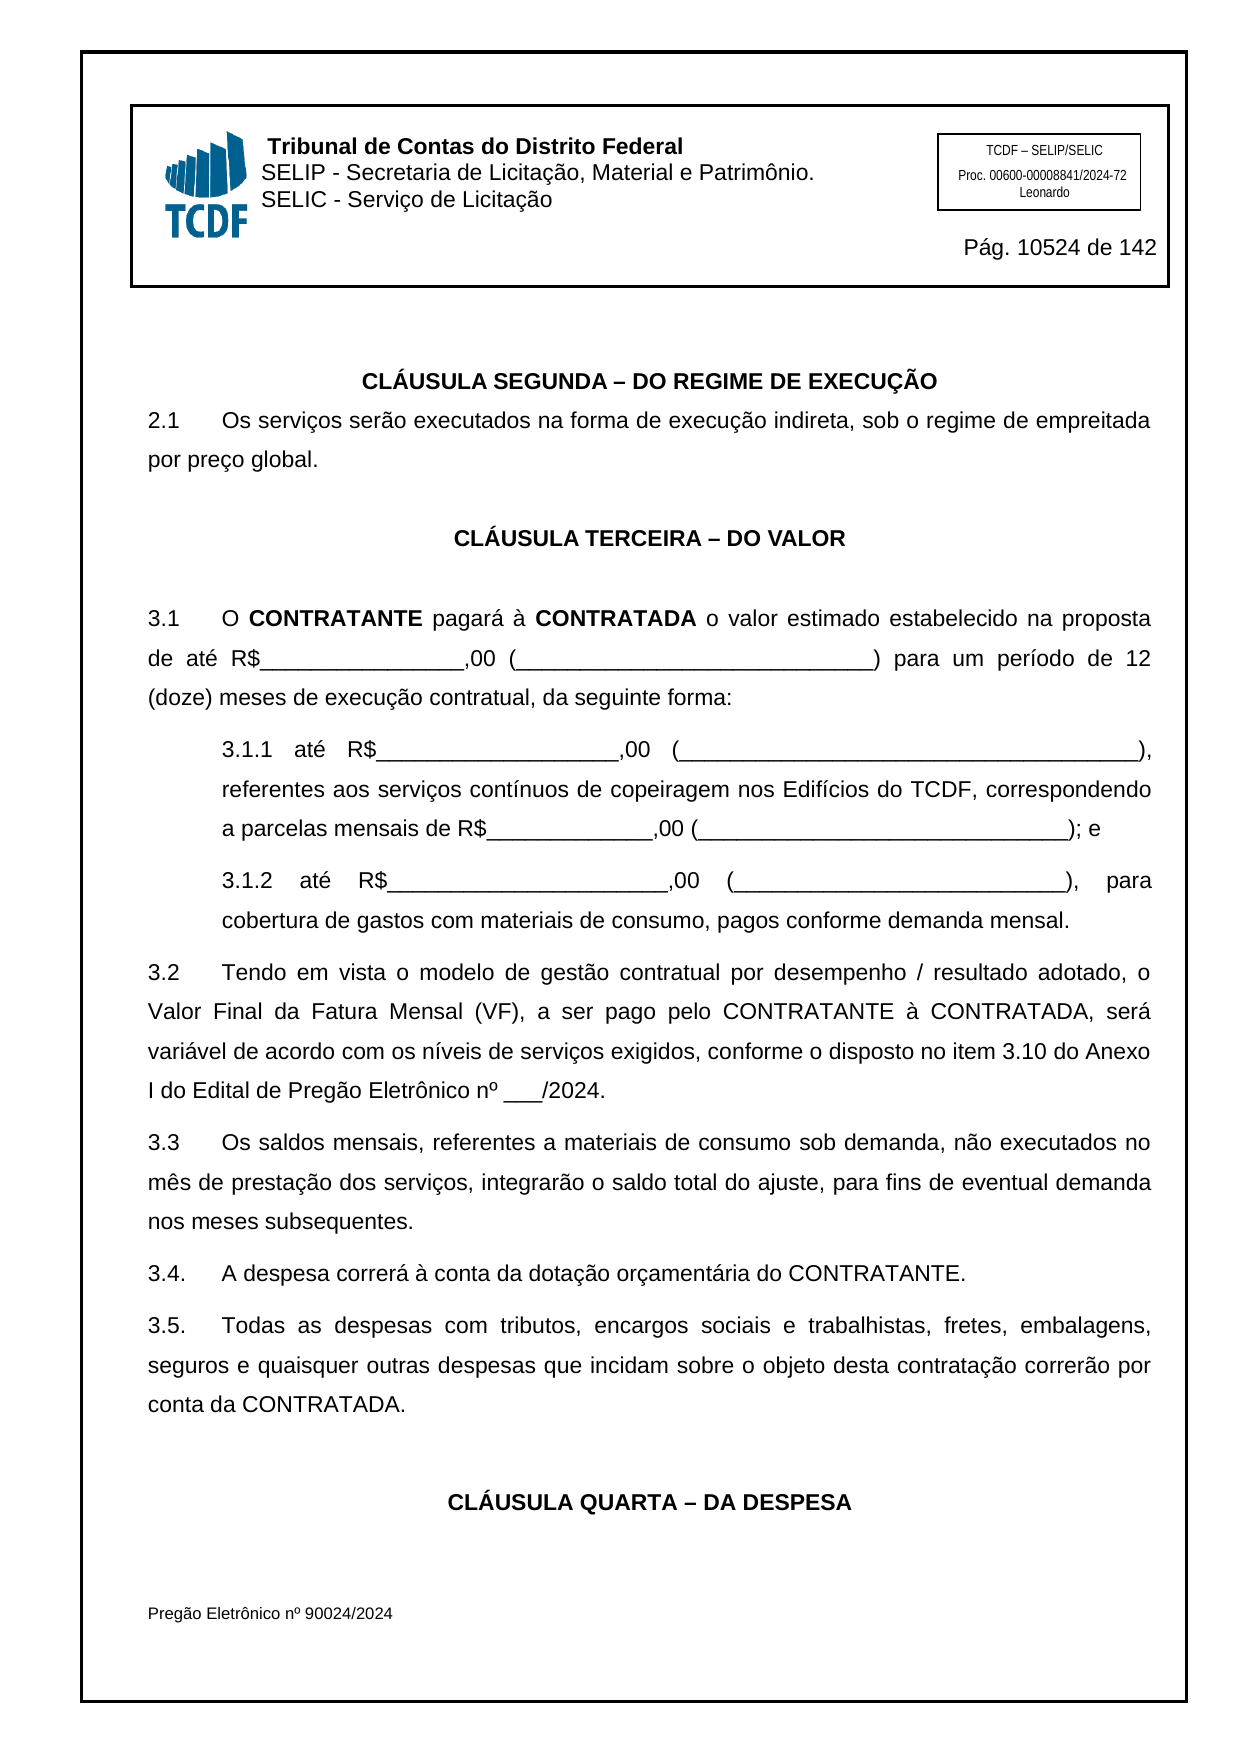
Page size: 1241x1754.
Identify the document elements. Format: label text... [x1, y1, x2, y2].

text 3.1.1 até R$___________________,00 (____________________________________), referentes aos serviços contínuos de copeiragem nos Edifícios do TCDF, correspondendo a parcelas mensais de R$_____________,00 (_____________________________); e [222, 736, 1152, 842]
picture [150, 128, 262, 240]
text 3.5. Todas as despesas com tributos, encargos sociais e trabalhistas, fretes, embalagens, seguros e quaisquer outras despesas que incidam sobre o objeto desta contratação correrão por conta da CONTRATADA. [148, 1312, 1152, 1417]
text 3.4. A despesa correrá à conta da dotação orçamentária do CONTRATANTE. [148, 1260, 1152, 1286]
text 3.1 O CONTRATANTE pagará à CONTRATADA o valor estimado estabelecido na proposta de até R$________________,00 (____________________________) para um período de 12 (doze) meses de execução contratual, da seguinte forma: [148, 605, 1152, 711]
text 3.3 Os saldos mensais, referentes a materiais de consumo sob demanda, não executados no mês de prestação dos serviços, integrarão o saldo total do ajuste, para fins de eventual demanda nos meses subsequentes. [148, 1129, 1152, 1234]
text CLÁUSULA TERCEIRA – DO VALOR [148, 525, 1152, 552]
list Os serviços serão executados na forma de execução indireta, sob o regime de empreitada por preço global. [148, 407, 1152, 473]
text 3.1.2 até R$______________________,00 (__________________________), para cobertura de gastos com materiais de consumo, pagos conforme demanda mensal. [222, 867, 1152, 933]
text CLÁUSULA QUARTA – DA DESPESA [148, 1489, 1152, 1515]
text 3.2 Tendo em vista o modelo de gestão contratual por desempenho / resultado adotado, o Valor Final da Fatura Mensal (VF), a ser pago pelo CONTRATANTE à CONTRATADA, será variável de acordo com os níveis de serviços exigidos, conforme o disposto no item 3.10 do Anexo I do Edital de Pregão Eletrônico nº ___/2024. [148, 959, 1152, 1103]
text CLáUSULA SEGUNDA – DO REGIME DE EXECUÇÃO [148, 368, 1152, 394]
